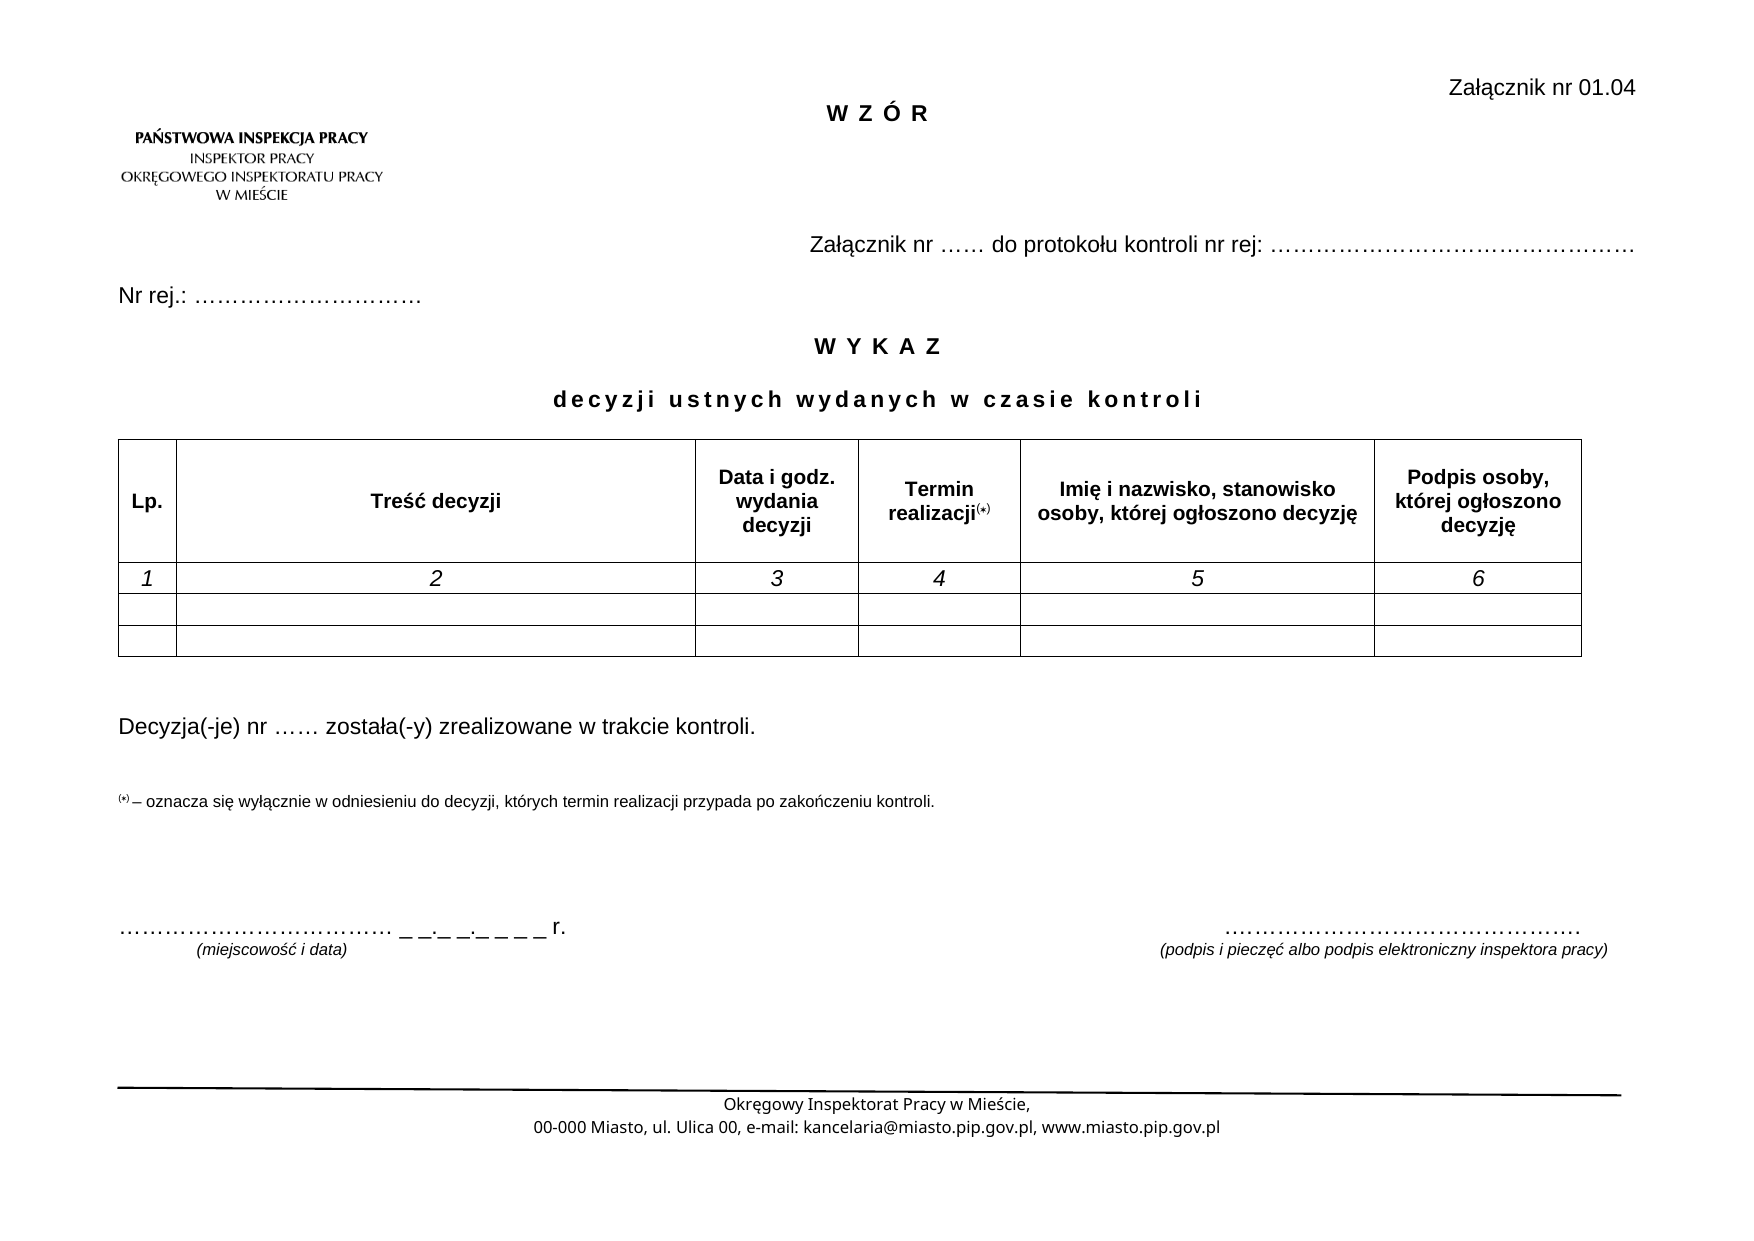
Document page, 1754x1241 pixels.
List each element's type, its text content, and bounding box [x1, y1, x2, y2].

table_cell 4 [859, 563, 1020, 593]
text Decyzja(-je) nr …… została(-y) zrealizowane w trakcie kontroli. [118, 713, 1636, 739]
table_cell [1021, 594, 1374, 624]
table_header Data i godz. wydania decyzji [696, 440, 858, 562]
table_cell 2 [177, 563, 695, 593]
text Załącznik nr …… do protokołu kontroli nr rej: ………………………………………… [118, 231, 1636, 258]
table_cell 3 [696, 563, 858, 593]
table_cell [859, 626, 1020, 656]
table_header Imię i nazwisko, stanowisko osoby, której ogłoszono decyzję [1021, 440, 1374, 562]
table_cell [1375, 594, 1581, 624]
table_header Podpis osoby, której ogłoszono decyzję [1375, 440, 1581, 562]
picture [118, 126, 386, 207]
table_header Treść decyzji [177, 440, 695, 562]
text Nr rej.: ………………………… [118, 282, 1636, 309]
table_cell [177, 594, 695, 624]
table_cell [177, 626, 695, 656]
text () – oznacza się wyłącznie w odniesieniu do decyzji, których termin realizacji przypada po zakończeniu kontroli. [118, 792, 1636, 811]
table_cell [1375, 626, 1581, 656]
text decyzji ustnych wydanych w czasie kontroli [118, 386, 1636, 412]
table_header Termin realizacji() [859, 440, 1020, 562]
table_cell [859, 594, 1020, 624]
table_cell 6 [1375, 563, 1581, 593]
table_cell 1 [119, 563, 176, 593]
table_cell [119, 626, 176, 656]
table_header Lp. [119, 440, 176, 562]
table_cell [696, 594, 858, 624]
table_cell [1021, 626, 1374, 656]
table_cell 5 [1021, 563, 1374, 593]
table_cell [696, 626, 858, 656]
text WYKAZ [118, 333, 1636, 360]
table_cell [119, 594, 176, 624]
text ……………………………… _ _._ _._ _ _ _ r. .………………………………………. [118, 913, 1636, 939]
text (miejscowość i data) (podpis i pieczęć albo podpis elektroniczny inspektora pracy) [118, 939, 1636, 959]
